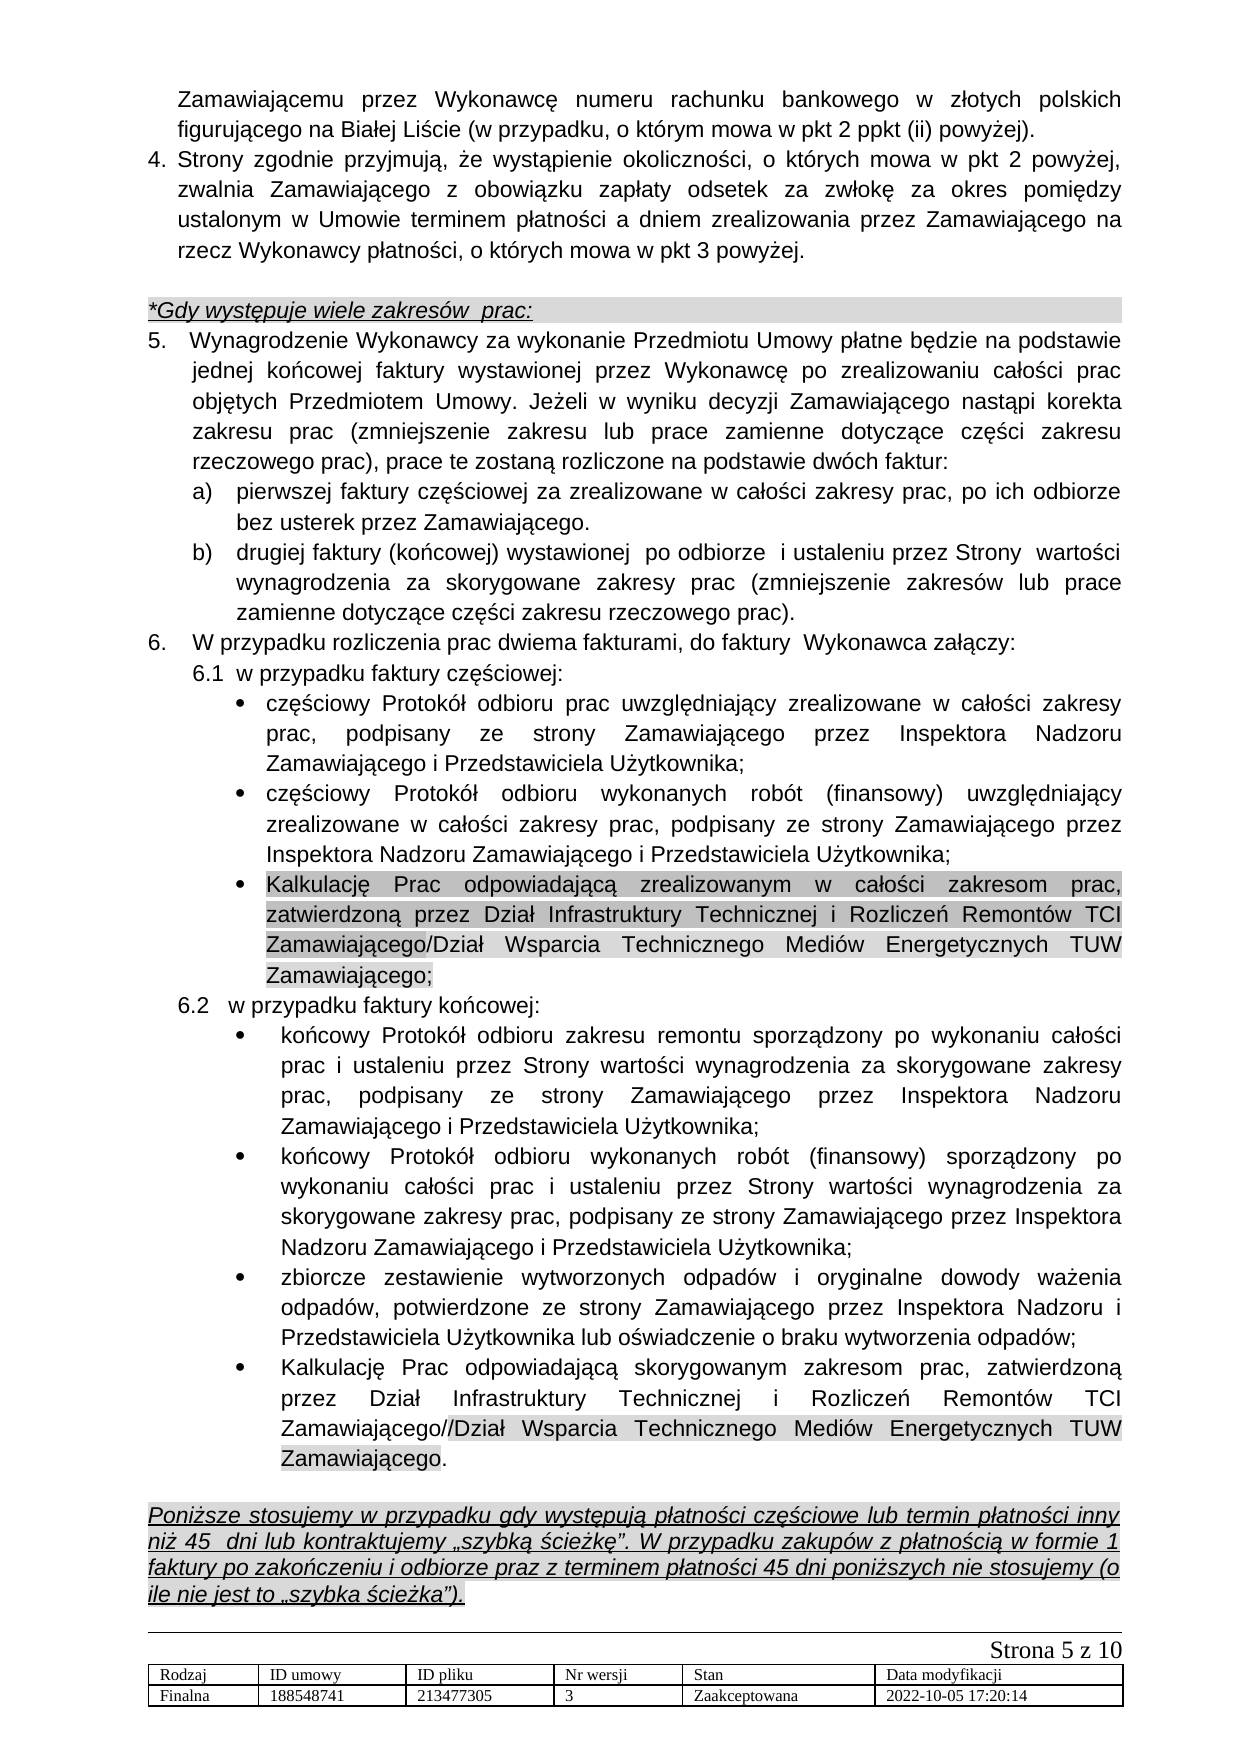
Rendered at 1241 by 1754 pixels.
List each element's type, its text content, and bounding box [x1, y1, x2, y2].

text Poniższe stosujemy w przypadku gdy występują płatności częściowe lub termin płatności inny niż 45 dni lub kontraktujemy „szybką ścieżkę”. W przypadku zakupów z płatnością w formie 1 faktury po zakończeniu i odbiorze praz z terminem płatności 45 dni poniższych nie stosujemy (o ile nie jest to „szybka ścieżka”). [465, 1502, 1122, 1607]
text *Gdy występuje wiele zakresów prac: [148, 297, 1122, 323]
text 6.2 w przypadku faktury końcowej: [177, 992, 1122, 1018]
list częściowy Protokół odbioru prac uwzględniający zrealizowane w całości zakresy prac, podpisany ze strony Zamawiającego przez Inspektora Nadzoru Zamawiającego i Przedstawiciela Użytkownika; [236, 690, 1122, 777]
list końcowy Protokół odbioru zakresu remontu sporządzony po wykonaniu całości prac i ustaleniu przez Strony wartości wynagrodzenia za skorygowane zakresy prac, podpisany ze strony Zamawiającego przez Inspektora Nadzoru Zamawiającego i Przedstawiciela Użytkownika; [236, 1022, 1122, 1139]
list zbiorcze zestawienie wytworzonych odpadów i oryginalne dowody ważenia odpadów, potwierdzone ze strony Zamawiającego przez Inspektora Nadzoru i Przedstawiciela Użytkownika lub oświadczenie o braku wytworzenia odpadów; [236, 1264, 1122, 1351]
text 5. Wynagrodzenie Wykonawcy za wykonanie Przedmiotu Umowy płatne będzie na podstawie jednej końcowej faktury wystawionej przez Wykonawcę po zrealizowaniu całości prac objętych Przedmiotem Umowy. Jeżeli w wyniku decyzji Zamawiającego nastąpi korekta zakresu prac (zmniejszenie zakresu lub prace zamienne dotyczące części zakresu rzeczowego prac), prace te zostaną rozliczone na podstawie dwóch faktur: [148, 327, 1122, 474]
list końcowy Protokół odbioru wykonanych robót (finansowy) sporządzony po wykonaniu całości prac i ustaleniu przez Strony wartości wynagrodzenia za skorygowane zakresy prac, podpisany ze strony Zamawiającego przez Inspektora Nadzoru Zamawiającego i Przedstawiciela Użytkownika; [236, 1143, 1122, 1260]
list częściowy Protokół odbioru wykonanych robót (finansowy) uwzględniający zrealizowane w całości zakresy prac, podpisany ze strony Zamawiającego przez Inspektora Nadzoru Zamawiającego i Przedstawiciela Użytkownika; [236, 780, 1122, 867]
list drugiej faktury (końcowej) wystawionej po odbiorze i ustaleniu przez Strony wartości wynagrodzenia za skorygowane zakresy prac (zmniejszenie zakresów lub prace zamienne dotyczące części zakresu rzeczowego prac). [192, 539, 1122, 626]
list w przypadku faktury częściowej: [192, 659, 1122, 686]
list Kalkulację Prac odpowiadającą skorygowanym zakresom prac, zatwierdzoną przez Dział Infrastruktury Technicznej i Rozliczeń Remontów TCI Zamawiającego//Dział Wsparcia Technicznego Mediów Energetycznych TUW Zamawiającego. [236, 1354, 1122, 1471]
list Kalkulację Prac odpowiadającą zrealizowanym w całości zakresom prac, zatwierdzoną przez Dział Infrastruktury Technicznej i Rozliczeń Remontów TCI Zamawiającego/Dział Wsparcia Technicznego Mediów Energetycznych TUW Zamawiającego; [236, 871, 1122, 988]
list W przypadku rozliczenia prac dwiema fakturami, do faktury Wykonawca załączy: [148, 629, 1122, 656]
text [148, 86, 1122, 142]
text 4. Strony zgodnie przyjmują, że wystąpienie okoliczności, o których mowa w pkt 2 powyżej, zwalnia Zamawiającego z obowiązku zapłaty odsetek za zwłokę za okres pomiędzy ustalonym w Umowie terminem płatności a dniem zrealizowania przez Zamawiającego na rzecz Wykonawcy płatności, o których mowa w pkt 3 powyżej. [148, 146, 1122, 263]
list pierwszej faktury częściowej za zrealizowane w całości zakresy prac, po ich odbiorze bez usterek przez Zamawiającego. [192, 478, 1122, 535]
